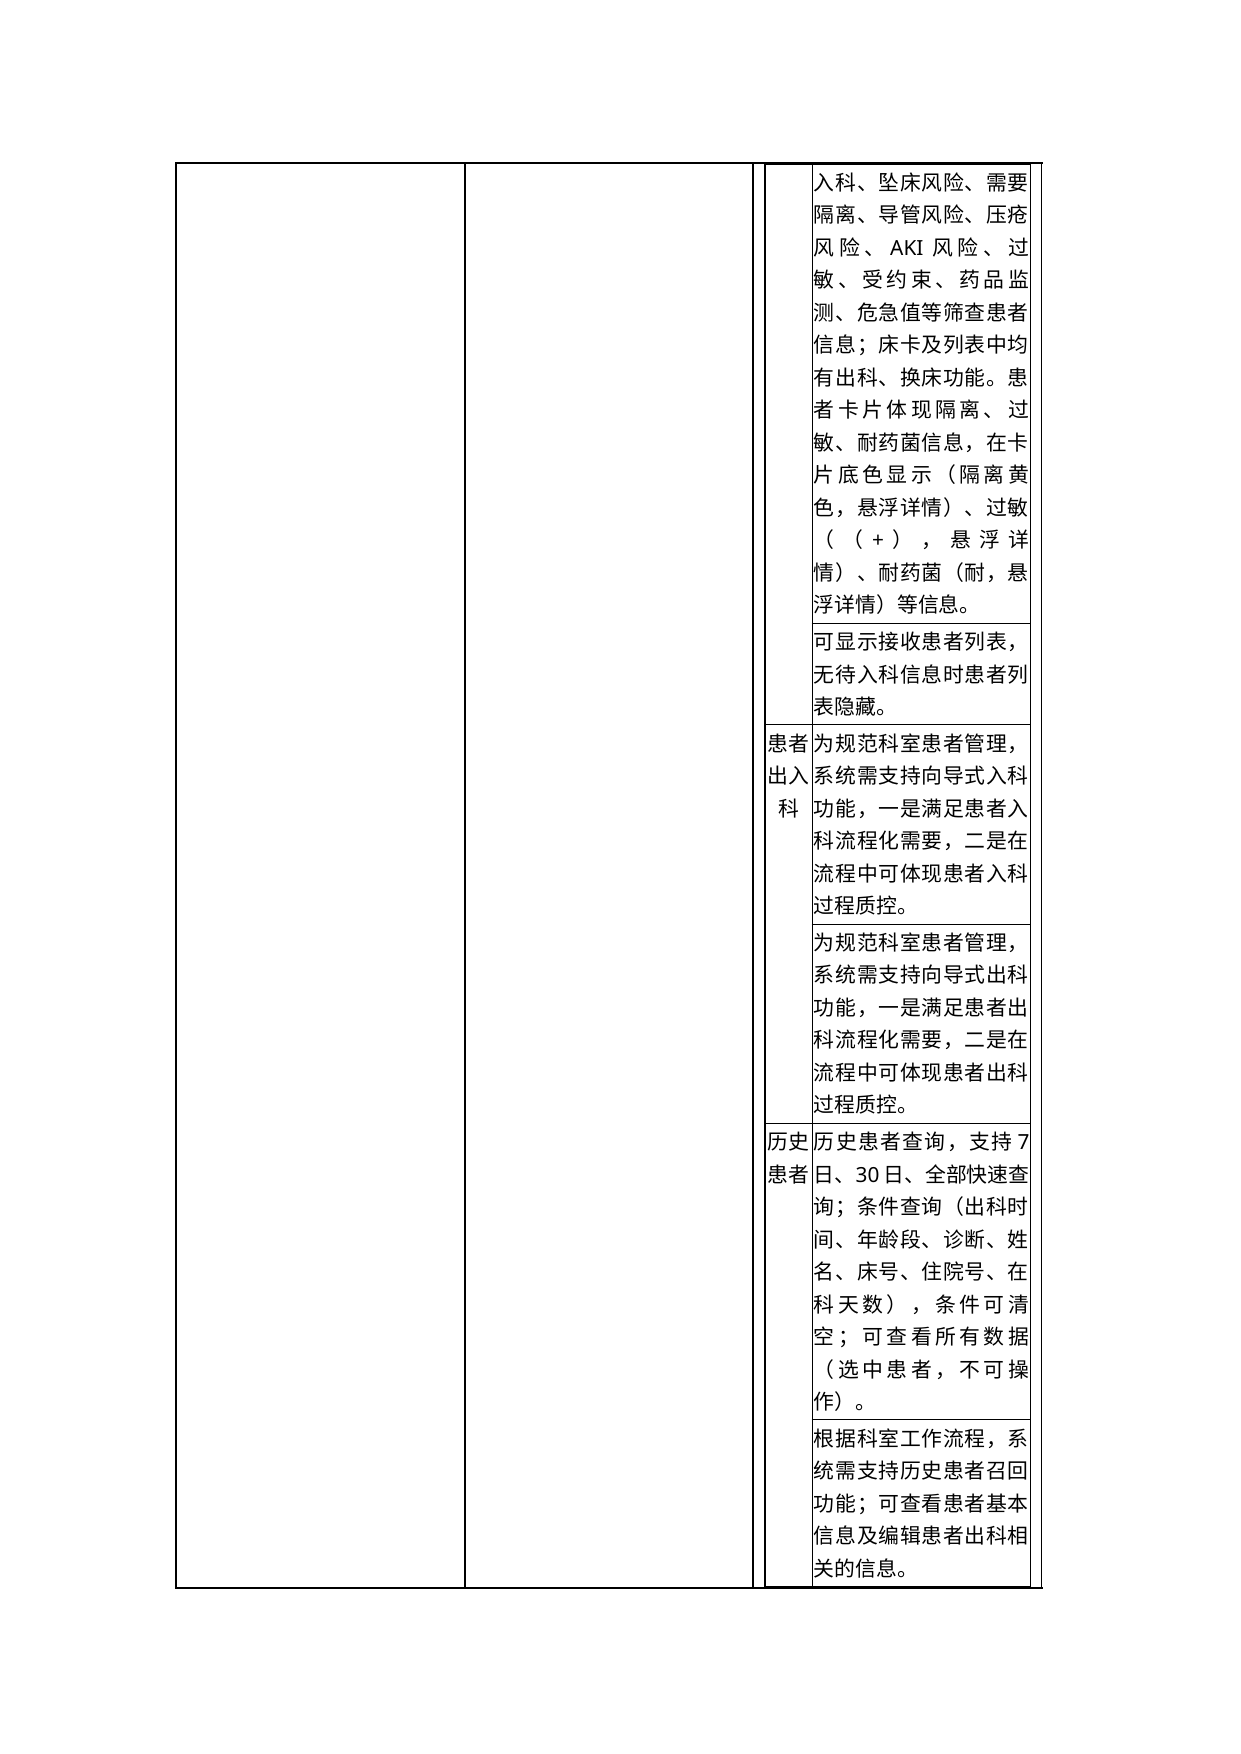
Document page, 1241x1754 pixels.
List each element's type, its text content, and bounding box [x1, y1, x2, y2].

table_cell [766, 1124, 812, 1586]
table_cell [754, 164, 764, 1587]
table_cell [466, 164, 752, 1587]
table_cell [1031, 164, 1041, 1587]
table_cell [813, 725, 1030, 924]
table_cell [813, 165, 1030, 623]
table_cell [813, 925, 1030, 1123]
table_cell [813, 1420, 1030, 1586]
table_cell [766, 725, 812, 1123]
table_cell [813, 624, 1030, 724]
table_cell 1 [177, 164, 464, 1587]
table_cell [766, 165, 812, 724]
